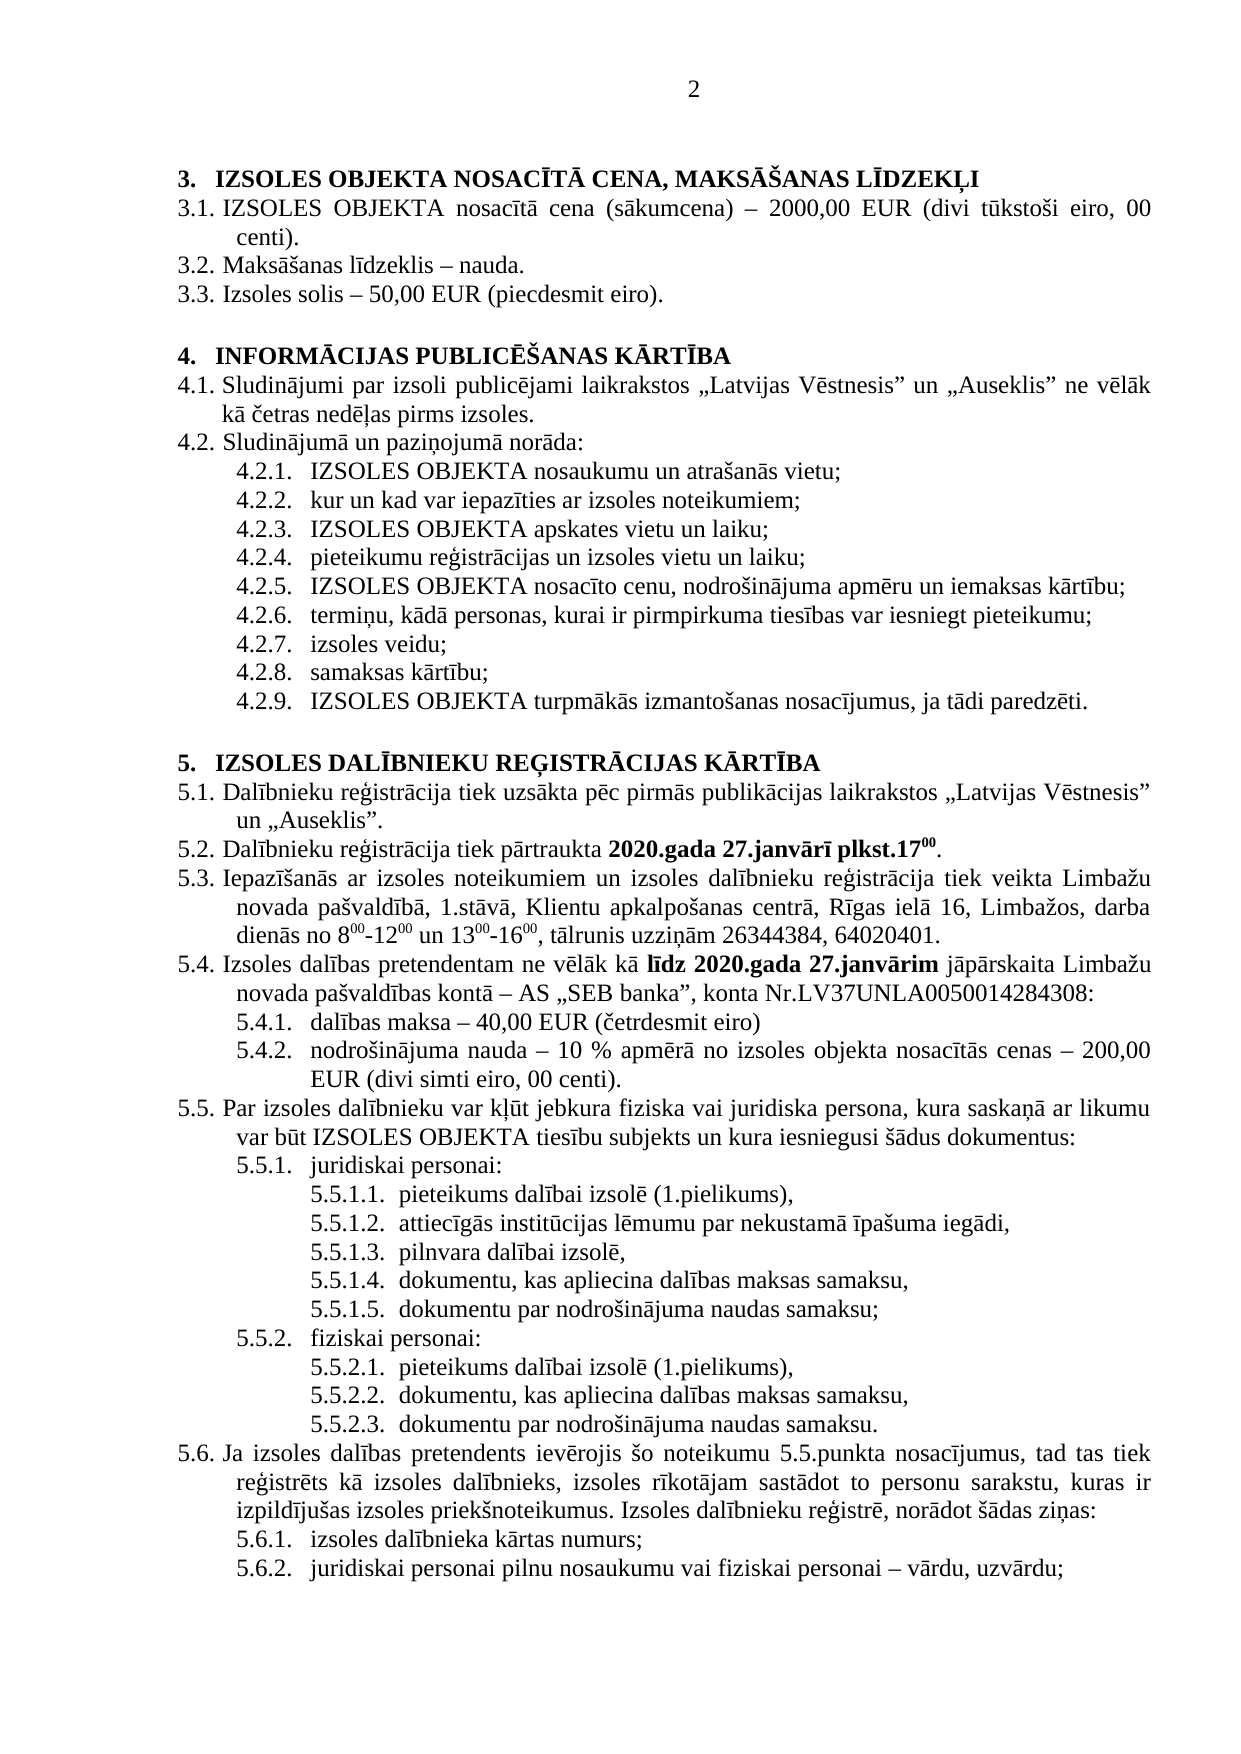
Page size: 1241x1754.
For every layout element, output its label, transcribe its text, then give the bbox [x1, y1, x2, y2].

list termiņu, kādā personas, kurai ir pirmpirkuma tiesības var iesniegt pieteikumu; [236, 600, 1152, 629]
list dokumentu par nodrošinājuma naudas samaksu; [310, 1294, 1152, 1323]
list izsoLES OBJEKTA apskates vietu un laiku; [236, 514, 1152, 542]
list izsolES objekta nosacīto cenu, nodrošinājuma apmēru un iemaksas kārtību; [236, 571, 1152, 600]
list Sludinājumā un paziņojumā norāda: [177, 427, 1152, 456]
list fiziskai personai: [236, 1323, 1152, 1352]
list izsoles veidu; [236, 629, 1152, 657]
list dokumentu par nodrošinājuma naudas samaksu. [310, 1409, 1152, 1438]
list pieteikumu reģistrācijas un izsoles vietu un laiku; [236, 542, 1152, 571]
list juridiskai personai pilnu nosaukumu vai fiziskai personai – vārdu, uzvārdu; [236, 1553, 1152, 1582]
list Sludinājumi par izsoli publicējami laikrakstos „Latvijas Vēstnesis” un „Auseklis” ne vēlāk kā četras nedēļas pirms izsoles. [177, 370, 1152, 427]
list nodrošinājuma nauda – 10 % apmērā no izsoles objekta nosacītās cenas – 200,00 EUR (divi simti eiro, 00 centi). [236, 1035, 1152, 1093]
list Izsoles solis – 50,00 EUR (piecdesmit eiro). [177, 279, 1152, 308]
list IZSOLES DALĪBNIEKU REĢISTRĀCIJAS KĀRTĪBA [177, 748, 1152, 777]
list Izsoles dalības pretendentam ne vēlāk kā līdz 2020.gada 27.janvārim jāpārskaita Limbažu novada pašvaldības kontā – AS „SEB banka”, konta Nr.LV37UNLA0050014284308: [177, 949, 1152, 1007]
list pilnvara dalībai izsolē, [310, 1237, 1152, 1265]
list kur un kad var iepazīties ar izsoles noteikumiem; [236, 485, 1152, 514]
list pieteikums dalībai izsolē (1.pielikums), [310, 1352, 1152, 1380]
list samaksas kārtību; [236, 657, 1152, 686]
list Maksāšanas līdzeklis – nauda. [177, 251, 1152, 279]
list INFORMĀCIJAS PUBLICĒŠANAS KĀRTĪBA [177, 341, 1152, 370]
list IZSOLES OBJEKTA nosaukumu un atrašanās vietu; [236, 456, 1152, 485]
list juridiskai personai: [236, 1150, 1152, 1179]
list Iepazīšanās ar izsoles noteikumiem un izsoles dalībnieku reģistrācija tiek veikta Limbažu novada pašvaldībā, 1.stāvā, Klientu apkalpošanas centrā, Rīgas ielā 16, Limbažos, darba dienās no 800-1200 un 1300-1600, tālrunis uzziņām 26344384, 64020401. [177, 863, 1152, 949]
list IZSOLES OBJEKTA NOSACĪTĀ CENA, MAKSĀŠANAS LĪDZEKĻI [177, 164, 1152, 193]
list attiecīgās institūcijas lēmumu par nekustamā īpašuma iegādi, [310, 1208, 1152, 1237]
list Par izsoles dalībnieku var kļūt jebkura fiziska vai juridiska persona, kura saskaņā ar likumu var būt IZSOLES OBJEKTA tiesību subjekts un kura iesniegusi šādus dokumentus: [177, 1093, 1152, 1150]
list izsolES objekta turpmākās izmantošanas nosacījumus, ja tādi paredzēti. [236, 686, 1152, 715]
list dokumentu, kas apliecina dalības maksas samaksu, [310, 1265, 1152, 1294]
list izsoles dalībnieka kārtas numurs; [236, 1524, 1152, 1553]
list Ja izsoles dalības pretendents ievērojis šo noteikumu 5.5.punkta nosacījumus, tad tas tiek reģistrēts kā izsoles dalībnieks, izsoles rīkotājam sastādot to personu sarakstu, kuras ir izpildījušas izsoles priekšnoteikumus. Izsoles dalībnieku reģistrē, norādot šādas ziņas: [177, 1438, 1152, 1524]
list dokumentu, kas apliecina dalības maksas samaksu, [310, 1380, 1152, 1409]
list Dalībnieku reģistrācija tiek pārtraukta 2020.gada 27.janvārī plkst.1700. [177, 834, 1152, 863]
list IZSOLES OBJEKTA nosacītā cena (sākumcena) – 2000,00 EUR (divi tūkstoši eiro, 00 centi). [177, 193, 1152, 251]
list pieteikums dalībai izsolē (1.pielikums), [310, 1179, 1152, 1208]
list dalības maksa – 40,00 EUR (četrdesmit eiro) [236, 1007, 1152, 1035]
list Dalībnieku reģistrācija tiek uzsākta pēc pirmās publikācijas laikrakstos „Latvijas Vēstnesis” un „Auseklis”. [177, 777, 1152, 834]
